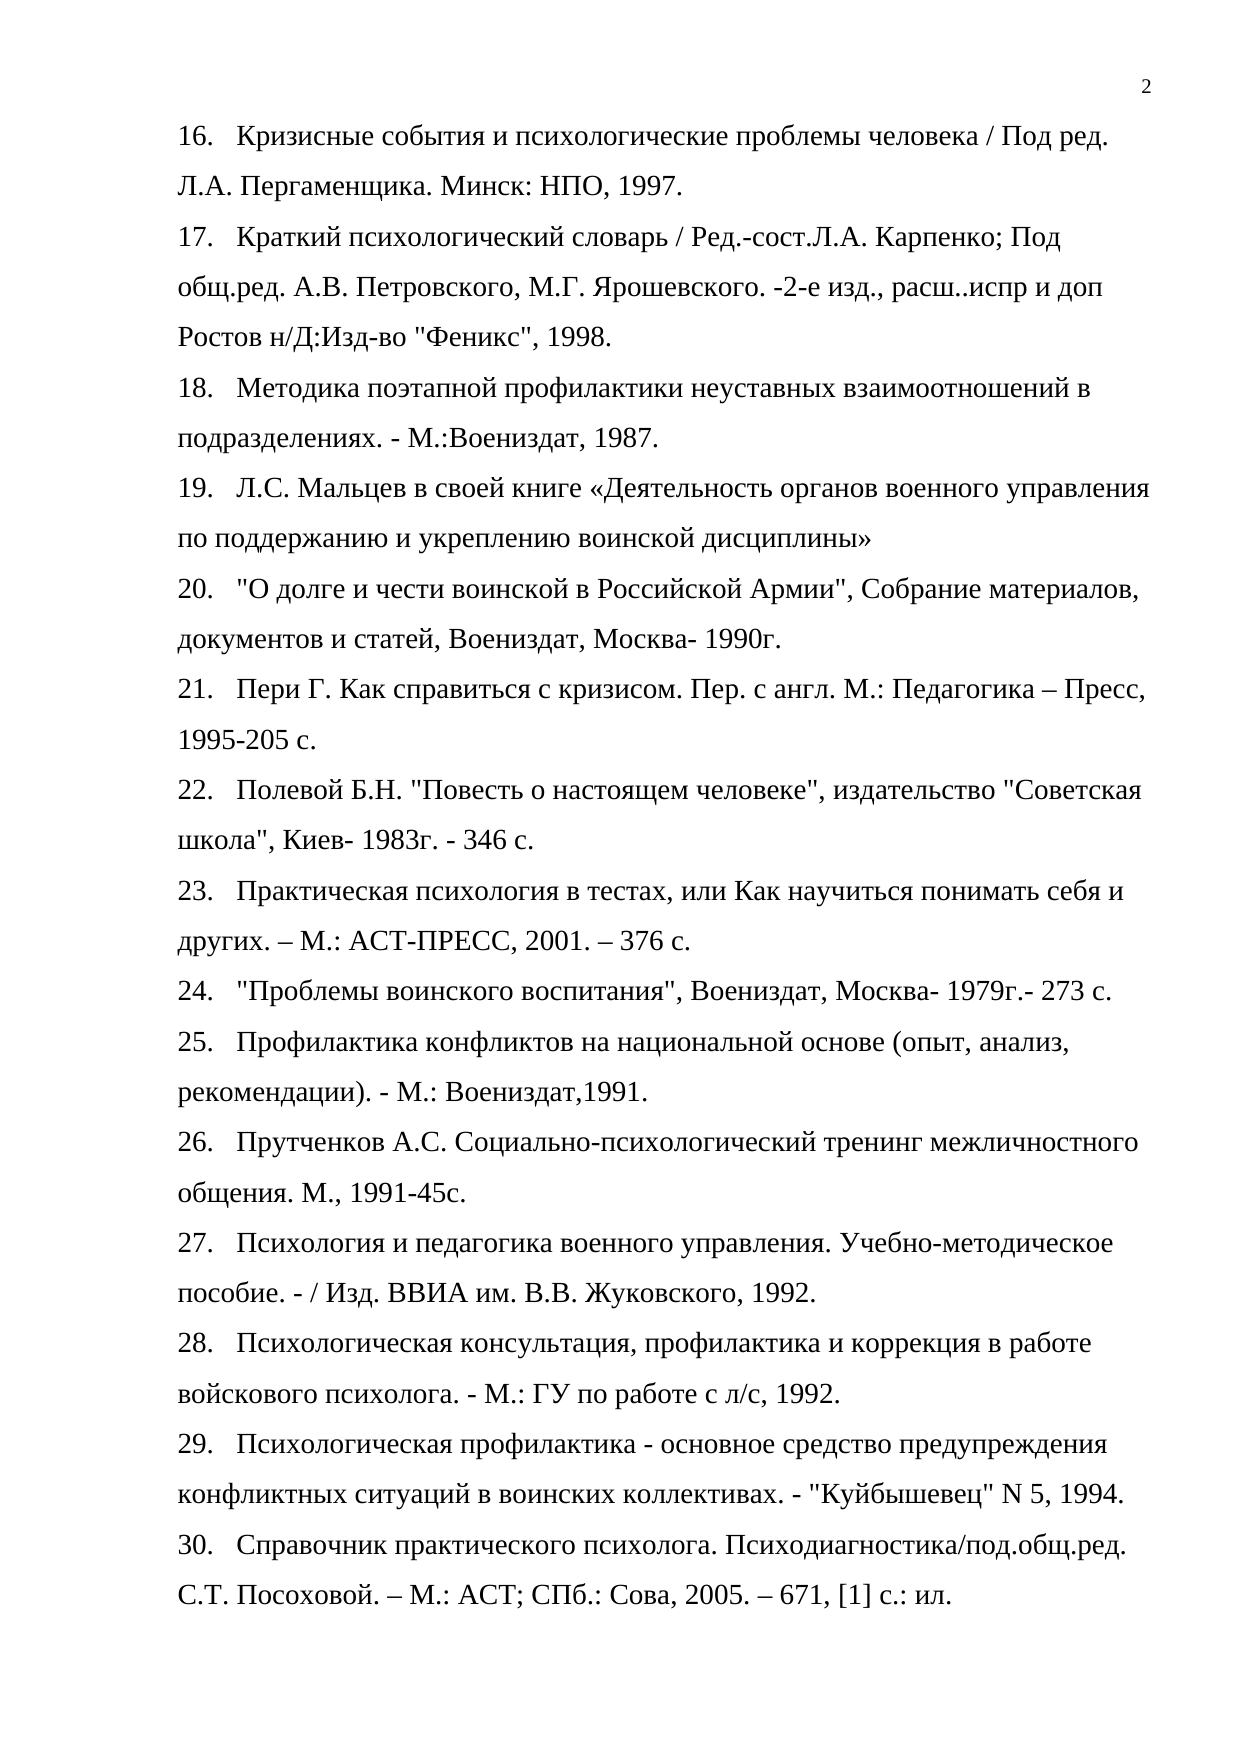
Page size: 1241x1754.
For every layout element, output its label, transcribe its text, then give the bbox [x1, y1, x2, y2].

list Психологическая профилактика - основное средство предупреждения конфликтных ситуаций в воинских коллективах. - "Куйбышевец" N 5, 1994. [177, 1426, 1152, 1510]
list "Проблемы воинского воспитания", Воениздат, Москва- 1979г.- 273 с. [177, 973, 1152, 1007]
list Пери Г. Как справиться с кризисом. Пер. с англ. М.: Педагогика – Пресс, 1995-205 с. [177, 672, 1152, 755]
list Психология и педагогика военного управления. Учебно-методическое пособие. - / Изд. ВВИА им. В.В. Жуковского, 1992. [177, 1225, 1152, 1309]
list Краткий психологический словарь / Ред.-сост.Л.А. Карпенко; Под общ.ред. А.В. Петровского, М.Г. Ярошевского. -2-е изд., расш..испр и доп Ростов н/Д:Изд-во "Феникс", 1998. [177, 219, 1152, 353]
list Кризисные события и психологические проблемы человека / Под ред. Л.А. Пергаменщика. Минск: НПО, 1997. [177, 118, 1152, 202]
list Профилактика конфликтов на национальной основе (опыт, анализ, рекомендации). - М.: Воениздат,1991. [177, 1024, 1152, 1108]
list Полевой Б.Н. "Повесть о настоящем человеке", издательство "Советская школа", Киев- 1983г. - 346 с. [177, 772, 1152, 856]
list Психологическая консультация, профилактика и коррекция в работе войскового психолога. - М.: ГУ по работе с л/с, 1992. [177, 1326, 1152, 1409]
list Практическая психология в тестах, или Как научиться понимать себя и других. – М.: АСТ-ПРЕСС, 2001. – 376 с. [177, 873, 1152, 957]
list "О долге и чести воинской в Российской Армии", Собрание материалов, документов и статей, Воениздат, Москва- 1990г. [177, 571, 1152, 655]
list Справочник практического психолога. Психодиагностика/под.общ.ред. С.Т. Посоховой. – М.: АСТ; СПб.: Сова, 2005. – 671, [1] с.: ил. [177, 1527, 1152, 1611]
list Л.С. Мальцев в своей книге «Деятельность органов военного управления по поддержанию и укреплению воинской дисциплины» [177, 470, 1152, 554]
list Методика поэтапной профилактики неуставных взаимоотношений в подразделениях. - М.:Воениздат, 1987. [177, 370, 1152, 453]
list Прутченков А.С. Социально-психологический тренинг межличностного общения. М., 1991-45с. [177, 1124, 1152, 1208]
